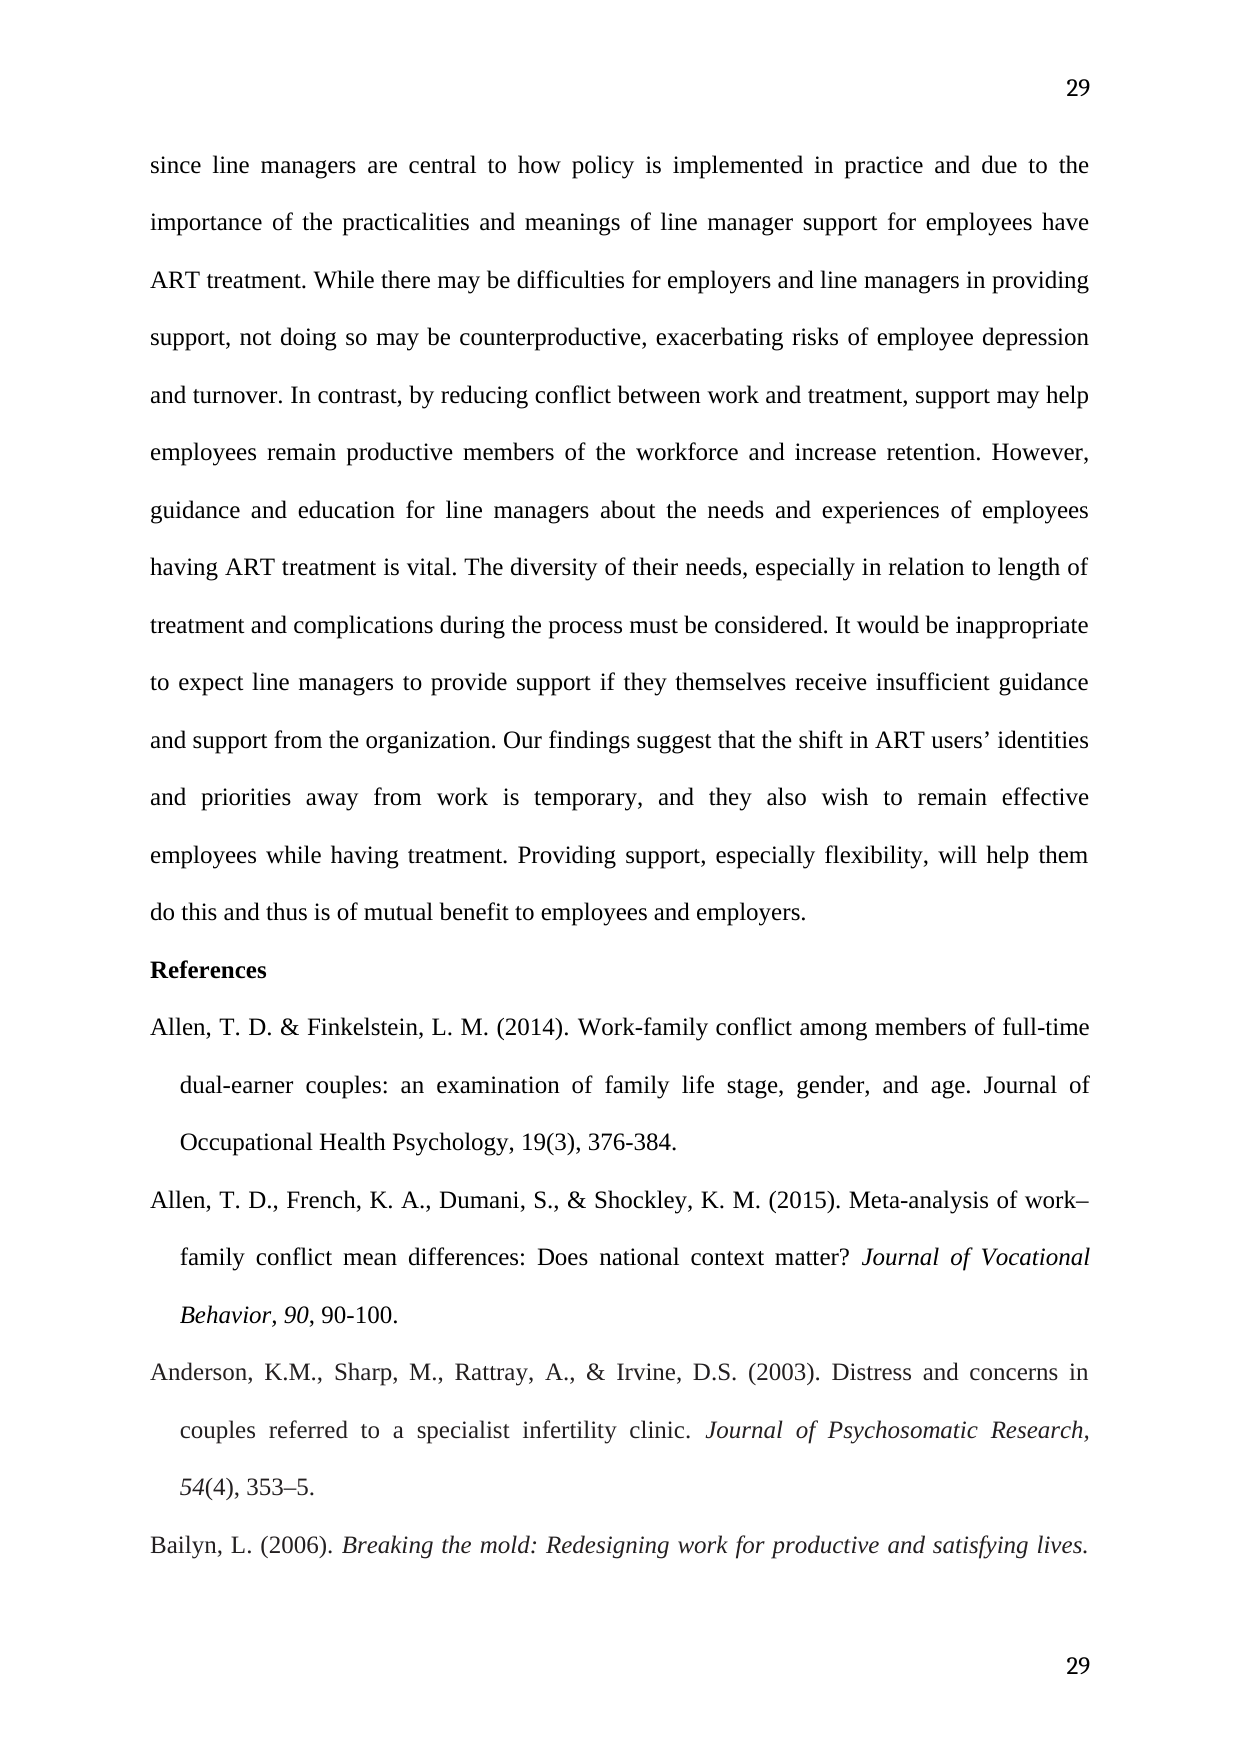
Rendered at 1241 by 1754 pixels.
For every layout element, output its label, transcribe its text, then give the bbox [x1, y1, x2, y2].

text Allen, T. D., French, K. A., Dumani, S., & Shockley, K. M. (2015). Meta-analysis of work–family conflict mean differences: Does national context matter? Journal of Vocational Behavior, 90, 90-100. [150, 1185, 1090, 1329]
text Anderson, K.M., Sharp, M., Rattray, A., & Irvine, D.S. (2003). Distress and concerns in couples referred to a specialist infertility clinic. Journal of Psychosomatic Research, 54(4), 353–5. [150, 1357, 1090, 1501]
text Allen, T. D. & Finkelstein, L. M. (2014). Work-family conflict among members of full-time dual-earner couples: an examination of family life stage, gender, and age. Journal of Occupational Health Psychology, 19(3), 376-384. [150, 1012, 1090, 1156]
text References [150, 955, 1090, 984]
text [150, 1530, 1090, 1559]
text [150, 150, 1090, 926]
